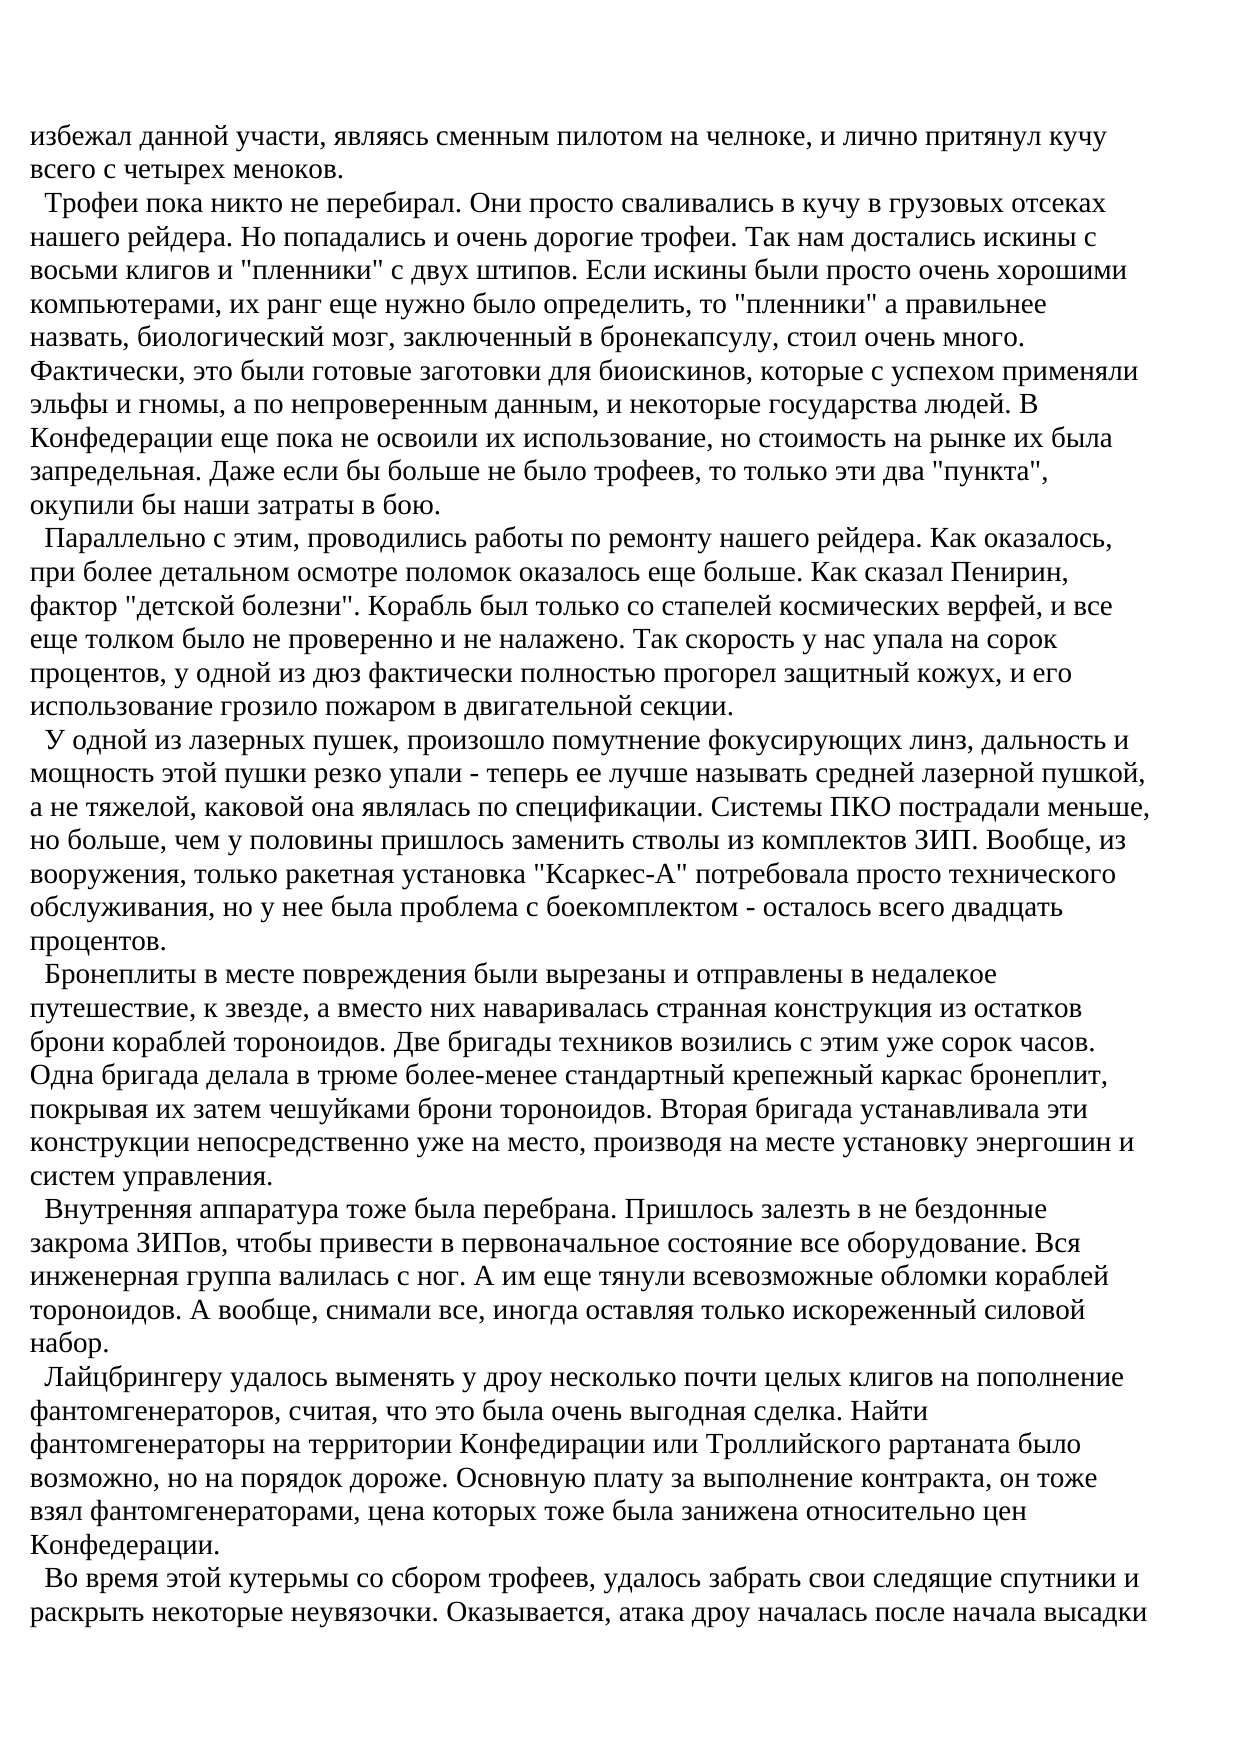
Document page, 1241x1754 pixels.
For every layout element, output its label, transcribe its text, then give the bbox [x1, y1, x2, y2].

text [29, 1560, 1152, 1627]
text Параллельно с этим, проводились работы по ремонту нашего рейдера. Как оказалось, при более детальном осмотре поломок оказалось еще больше. Как сказал Пенирин, фактор "детской болезни". Корабль был только со стапелей космических верфей, и все еще толком было не проверенно и не налажено. Так скорость у нас упала на сорок процентов, у одной из дюз фактически полностью прогорел защитный кожух, и его использование грозило пожаром в двигательной секции. [29, 521, 1152, 722]
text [29, 118, 1152, 185]
text У одной из лазерных пушек, произошло помутнение фокусирующих линз, дальность и мощность этой пушки резко упали - теперь ее лучше называть средней лазерной пушкой, а не тяжелой, каковой она являлась по спецификации. Системы ПКО пострадали меньше, но больше, чем у половины пришлось заменить стволы из комплектов ЗИП. Вообще, из вооружения, только ракетная установка "Ксаркес-А" потребовала просто технического обслуживания, но у нее была проблема с боекомплектом - осталось всего двадцать процентов. [29, 722, 1152, 957]
text Трофеи пока никто не перебирал. Они просто сваливались в кучу в грузовых отсеках нашего рейдера. Но попадались и очень дорогие трофеи. Так нам достались искины с восьми клигов и "пленники" с двух штипов. Если искины были просто очень хорошими компьютерами, их ранг еще нужно было определить, то "пленники" а правильнее назвать, биологический мозг, заключенный в бронекапсулу, стоил очень много. Фактически, это были готовые заготовки для биоискинов, которые с успехом применяли эльфы и гномы, а по непроверенным данным, и некоторые государства людей. В Конфедерации еще пока не освоили их использование, но стоимость на рынке их была запредельная. Даже если бы больше не было трофеев, то только эти два "пункта", окупили бы наши затраты в бою. [29, 185, 1152, 521]
text Лайцбрингеру удалось выменять у дроу несколько почти целых клигов на пополнение фантомгенераторов, считая, что это была очень выгодная сделка. Найти фантомгенераторы на территории Конфедирации или Троллийского рартаната было возможно, но на порядок дороже. Основную плату за выполнение контракта, он тоже взял фантомгенераторами, цена которых тоже была занижена относительно цен Конфедерации. [29, 1359, 1152, 1560]
text Бронеплиты в месте повреждения были вырезаны и отправлены в недалекое путешествие, к звезде, а вместо них наваривалась странная конструкция из остатков брони кораблей тороноидов. Две бригады техников возились с этим уже сорок часов. Одна бригада делала в трюме более-менее стандартный крепежный каркас бронеплит, покрывая их затем чешуйками брони тороноидов. Вторая бригада устанавливала эти конструкции непосредственно уже на место, производя на месте установку энергошин и систем управления. [29, 957, 1152, 1191]
text Внутренняя аппаратура тоже была перебрана. Пришлось залезть в не бездонные закрома ЗИПов, чтобы привести в первоначальное состояние все оборудование. Вся инженерная группа валилась с ног. А им еще тянули всевозможные обломки кораблей тороноидов. А вообще, снимали все, иногда оставляя только искореженный силовой набор. [29, 1191, 1152, 1359]
